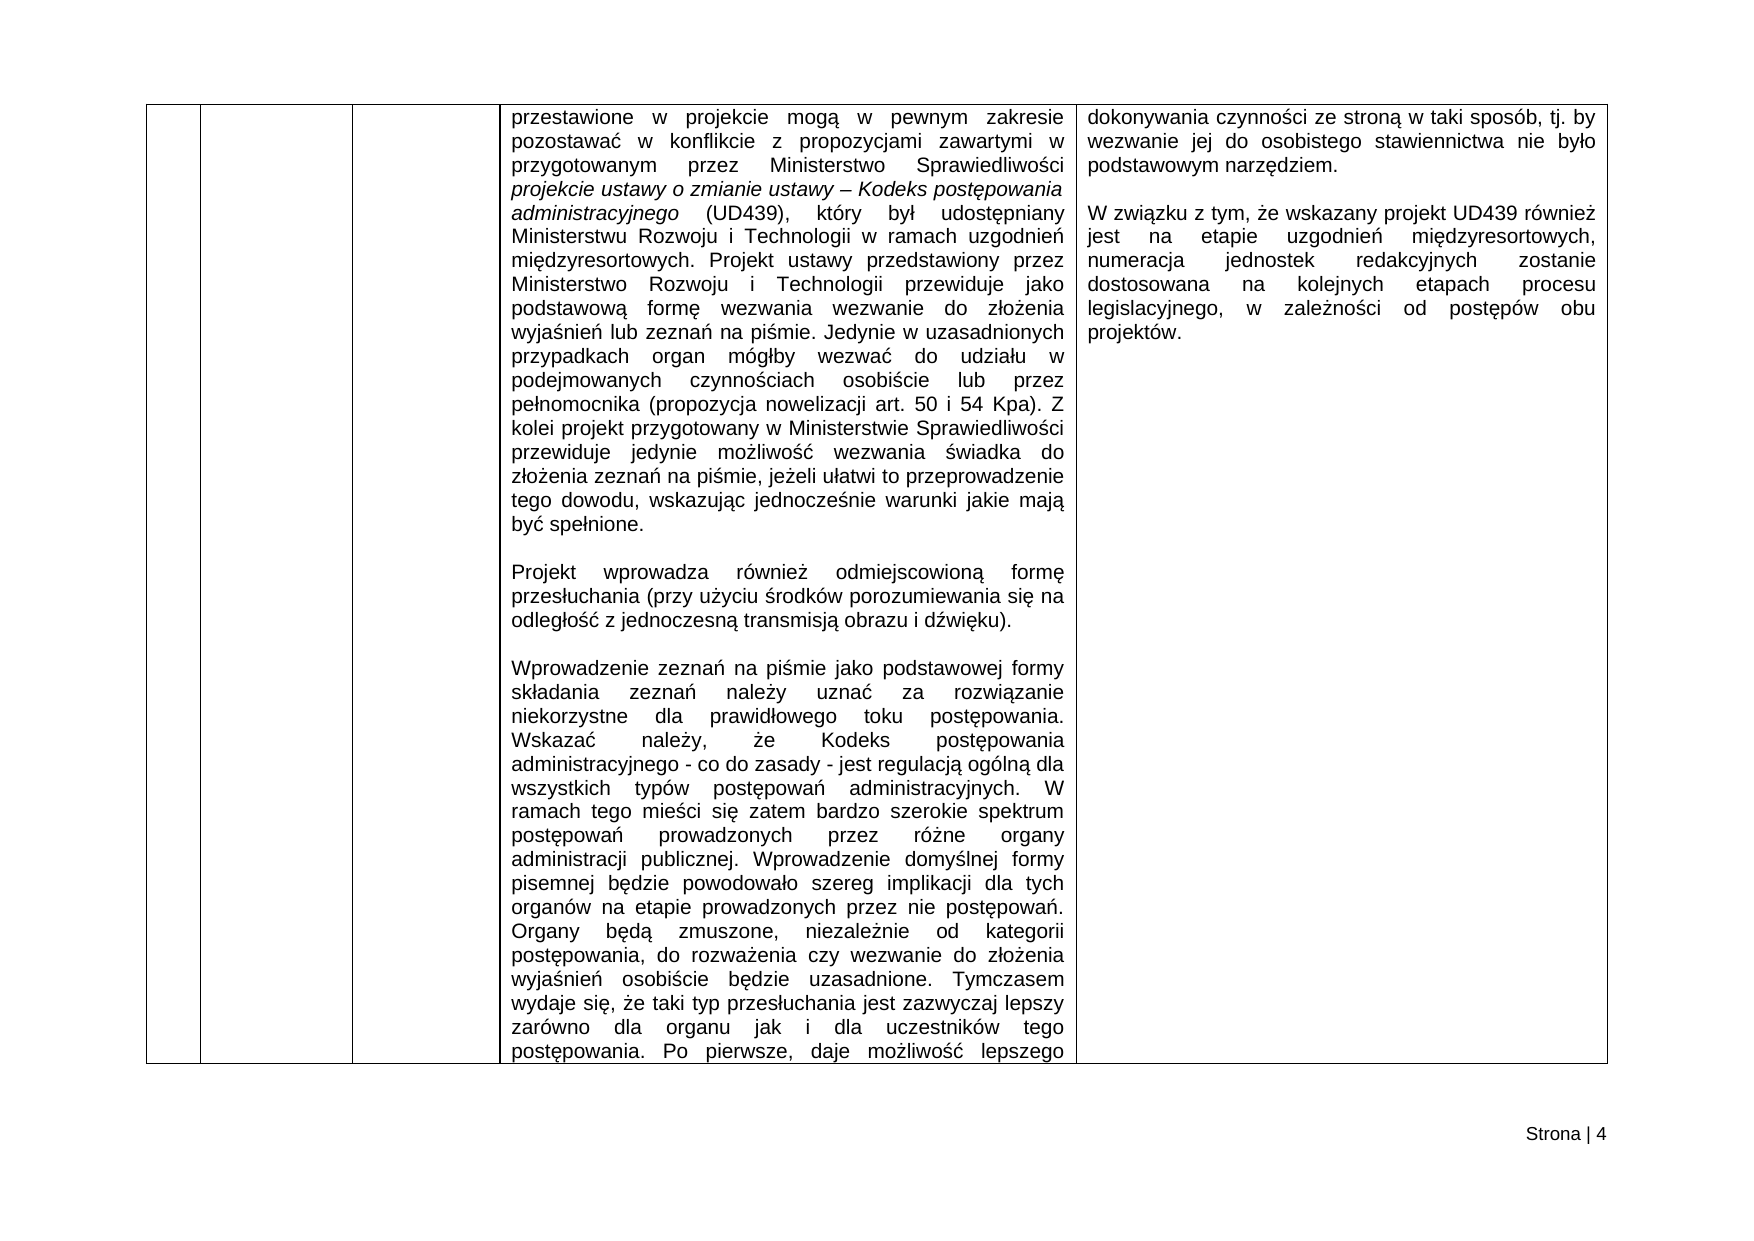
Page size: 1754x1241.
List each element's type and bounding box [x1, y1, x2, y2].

table_cell [501, 105, 1076, 1063]
table_cell [147, 105, 200, 1063]
table_cell [201, 105, 352, 1063]
table_cell [1077, 105, 1607, 1063]
table_cell [353, 105, 499, 1063]
